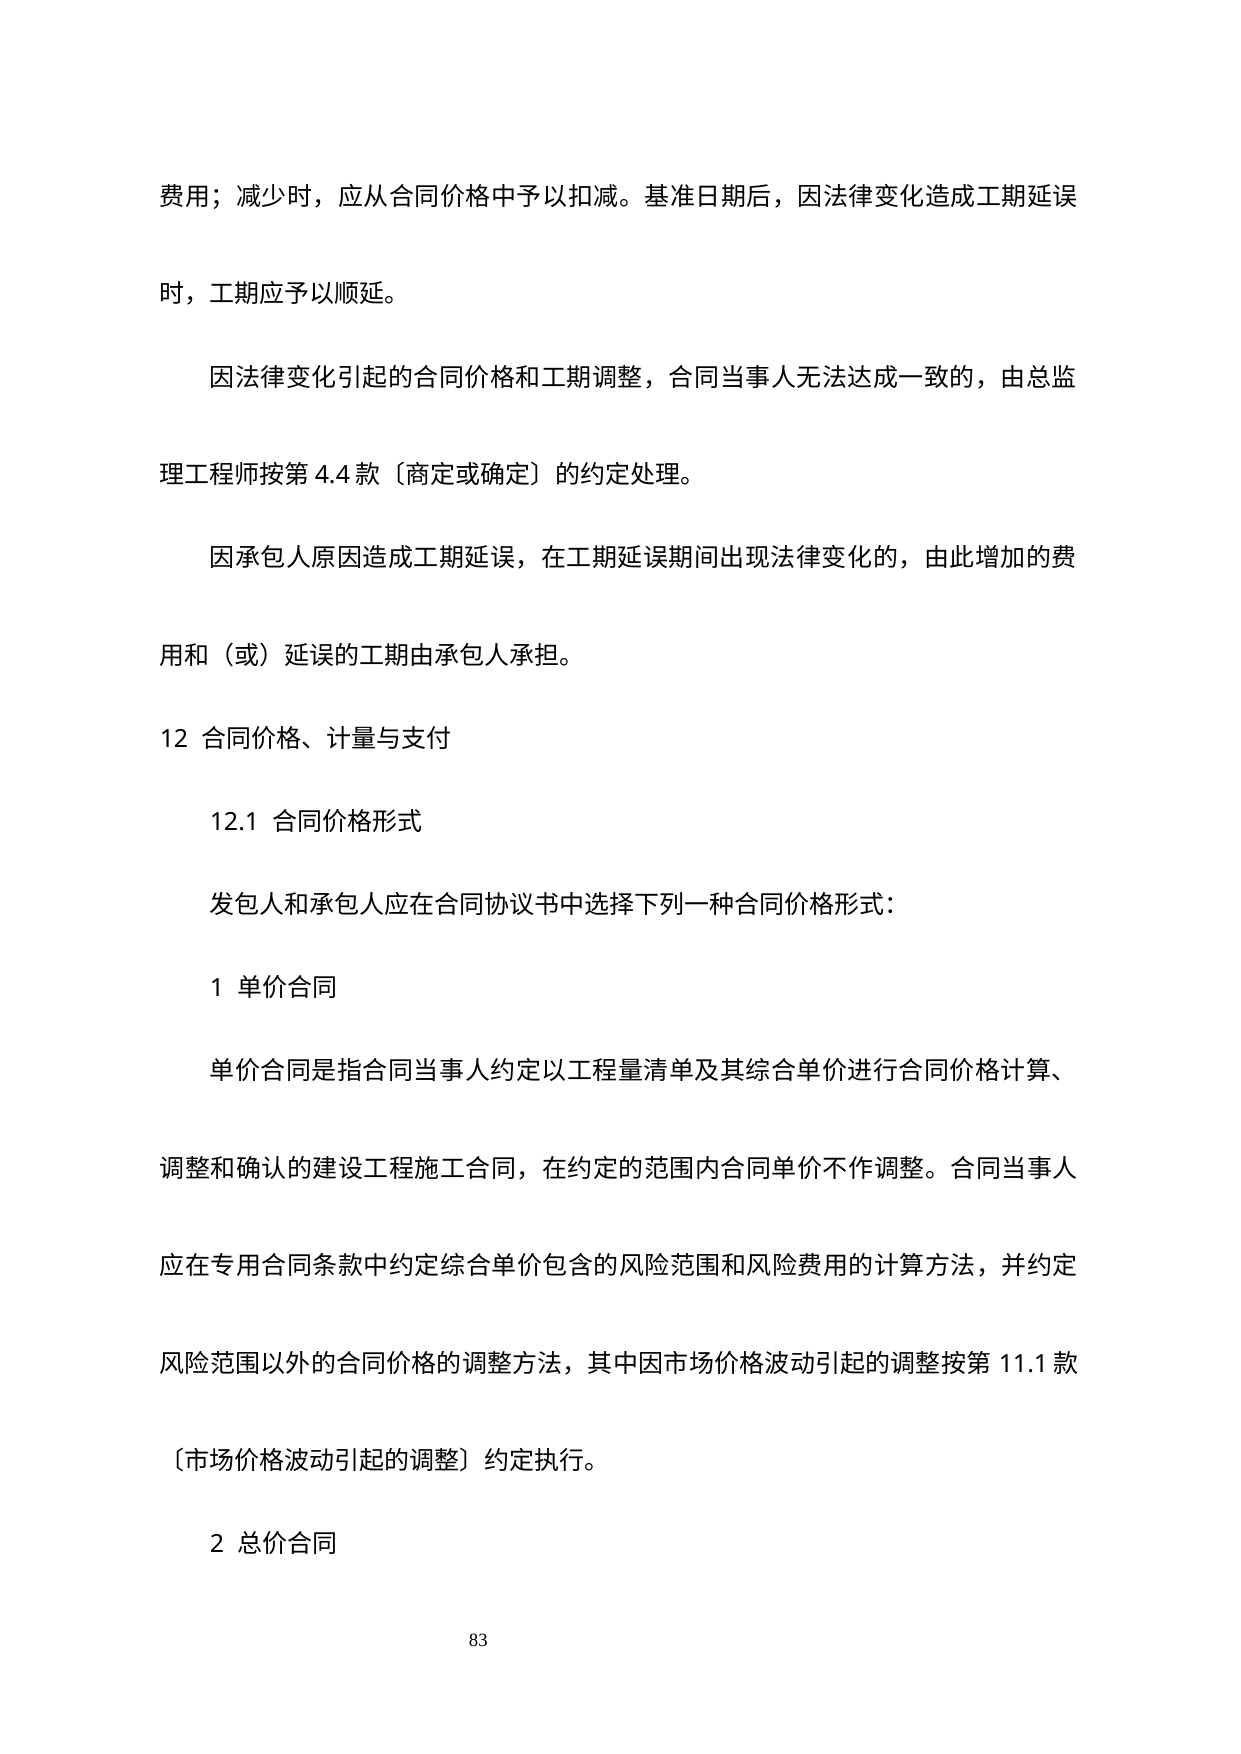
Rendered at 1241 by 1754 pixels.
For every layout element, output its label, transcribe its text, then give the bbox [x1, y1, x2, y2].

text 发包人和承包人应在合同协议书中选择下列一种合同价格形式： [159, 870, 1078, 935]
text 因承包人原因造成工期延误，在工期延误期间出现法律变化的，由此增加的费用和（或）延误的工期由承包人承担。 [159, 523, 1078, 686]
text 因法律变化引起的合同价格和工期调整，合同当事人无法达成一致的，由总监理工程师按第4.4款〔商定或确定〕的约定处理。 [159, 343, 1078, 505]
text 1 单价合同 [159, 953, 1078, 1018]
text 12.1 合同价格形式 [159, 787, 1078, 852]
text 单价合同是指合同当事人约定以工程量清单及其综合单价进行合同价格计算、调整和确认的建设工程施工合同，在约定的范围内合同单价不作调整。合同当事人应在专用合同条款中约定综合单价包含的风险范围和风险费用的计算方法，并约定风险范围以外的合同价格的调整方法，其中因市场价格波动引起的调整按第11.1款〔市场价格波动引起的调整〕约定执行。 [159, 1036, 1078, 1491]
text 12 合同价格、计量与支付 [159, 704, 1078, 769]
text 2 总价合同 [159, 1509, 1078, 1574]
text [159, 162, 1078, 324]
